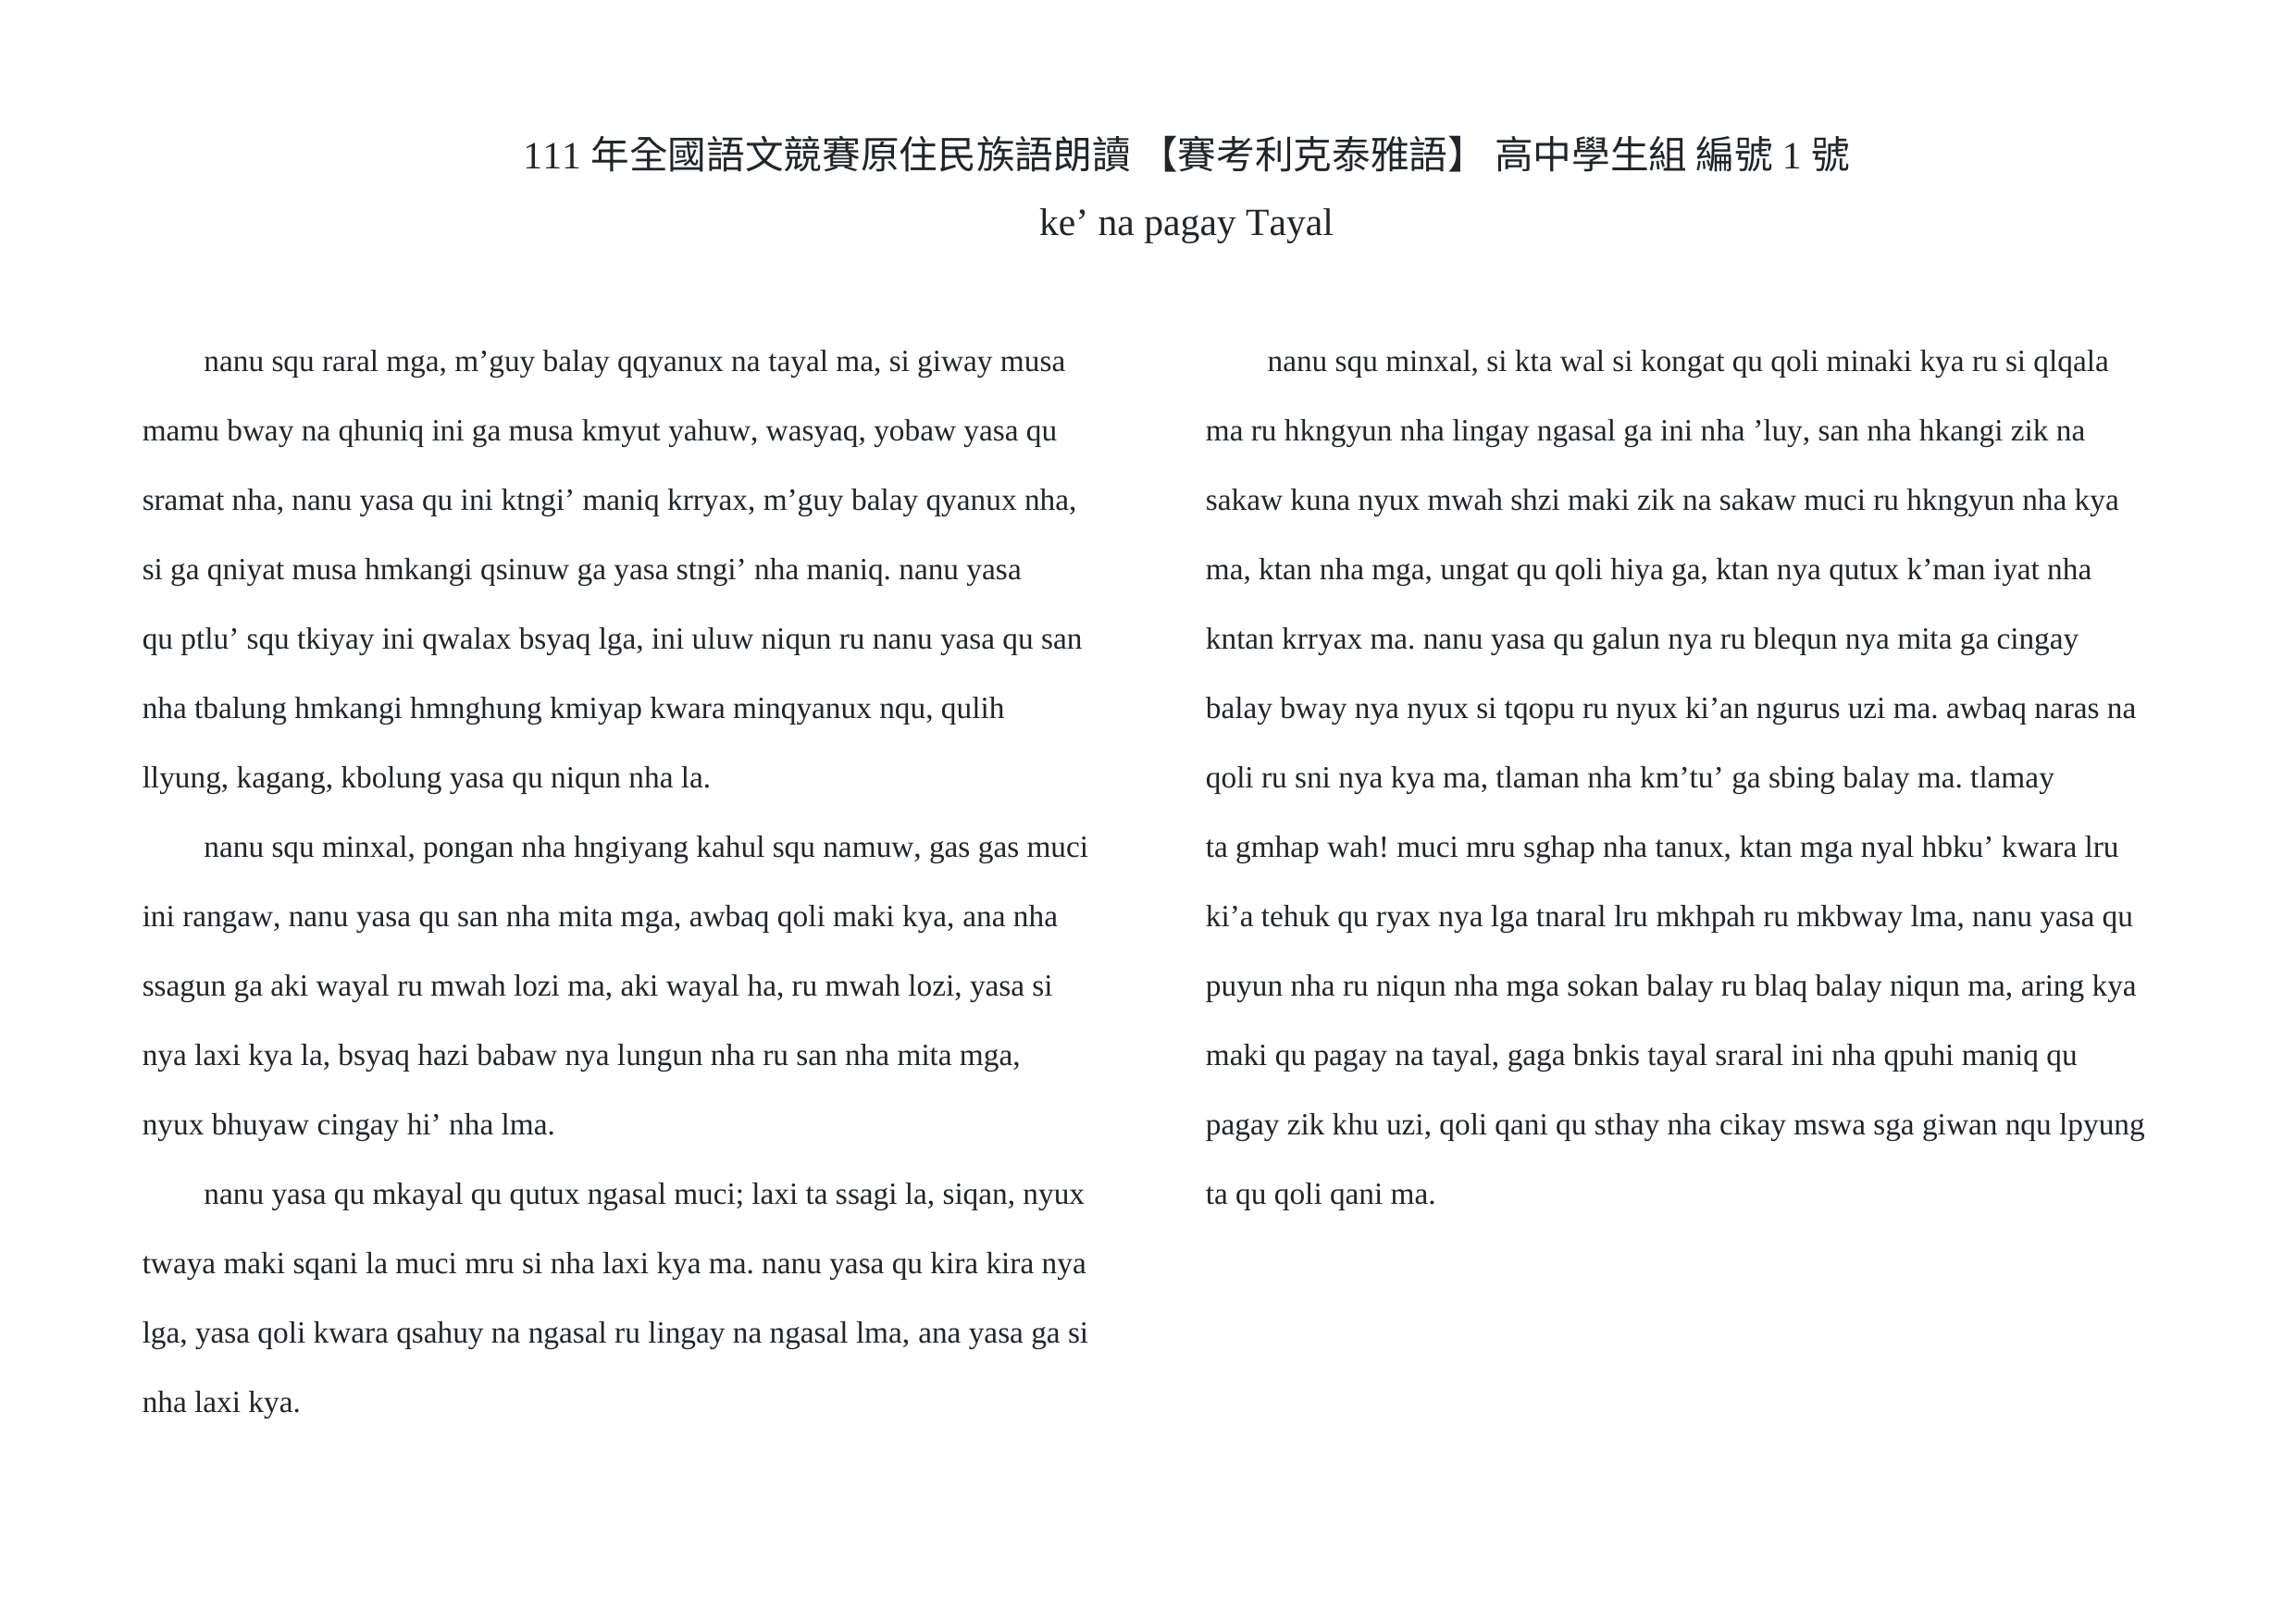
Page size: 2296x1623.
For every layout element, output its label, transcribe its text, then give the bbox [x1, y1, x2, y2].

text 111 年全國語文競賽原住民族語朗讀 【賽考利克泰雅語】 高中學生組 編號 1 號 [142, 118, 2153, 187]
text ke’ na pagay Tayal [142, 187, 2153, 256]
text nanu squ raral mga, m’guy balay qqyanux na tayal ma, si giway musa mamu bway na qhuniq ini ga musa kmyut yahuw, wasyaq, yobaw yasa qu sramat nha, nanu yasa qu ini ktngi’ maniq krryax, m’guy balay qyanux nha, si ga qniyat musa hmkangi qsinuw ga yasa stngi’ nha maniq. nanu yasa qu ptlu’ squ tkiyay ini qwalax bsyaq lga, ini uluw niqun ru nanu yasa qu san nha tbalung hmkangi hmnghung kmiyap kwara minqyanux nqu, qulih llyung, kagang, kbolung yasa qu niqun nha la. [142, 326, 1090, 812]
text nanu squ minxal, si kta wal si kongat qu qoli minaki kya ru si qlqala ma ru hkngyun nha lingay ngasal ga ini nha ’luy, san nha hkangi zik na sakaw kuna nyux mwah shzi maki zik na sakaw muci ru hkngyun nha kya ma, ktan nha mga, ungat qu qoli hiya ga, ktan nya qutux k’man iyat nha kntan krryax ma. nanu yasa qu galun nya ru blequn nya mita ga cingay balay bway nya nyux si tqopu ru nyux ki’an ngurus uzi ma. awbaq naras na qoli ru sni nya kya ma, tlaman nha km’tu’ ga sbing balay ma. tlamay ta gmhap wah! muci mru sghap nha tanux, ktan mga nyal hbku’ kwara lru ki’a tehuk qu ryax nya lga tnaral lru mkhpah ru mkbway lma, nanu yasa qu puyun nha ru niqun nha mga sokan balay ru blaq balay niqun ma, aring kya maki qu pagay na tayal, gaga bnkis tayal sraral ini nha qpuhi maniq qu pagay zik khu uzi, qoli qani qu sthay nha cikay mswa sga giwan nqu lpyung ta qu qoli qani ma. [1206, 326, 2153, 1228]
text nanu squ minxal, pongan nha hngiyang kahul squ namuw, gas gas muci ini rangaw, nanu yasa qu san nha mita mga, awbaq qoli maki kya, ana nha ssagun ga aki wayal ru mwah lozi ma, aki wayal ha, ru mwah lozi, yasa si nya laxi kya la, bsyaq hazi babaw nya lungun nha ru san nha mita mga, nyux bhuyaw cingay hi’ nha lma. [142, 812, 1090, 1158]
text nanu yasa qu mkayal qu qutux ngasal muci; laxi ta ssagi la, siqan, nyux twaya maki sqani la muci mru si nha laxi kya ma. nanu yasa qu kira kira nya lga, yasa qoli kwara qsahuy na ngasal ru lingay na ngasal lma, ana yasa ga si nha laxi kya. [142, 1158, 1090, 1436]
